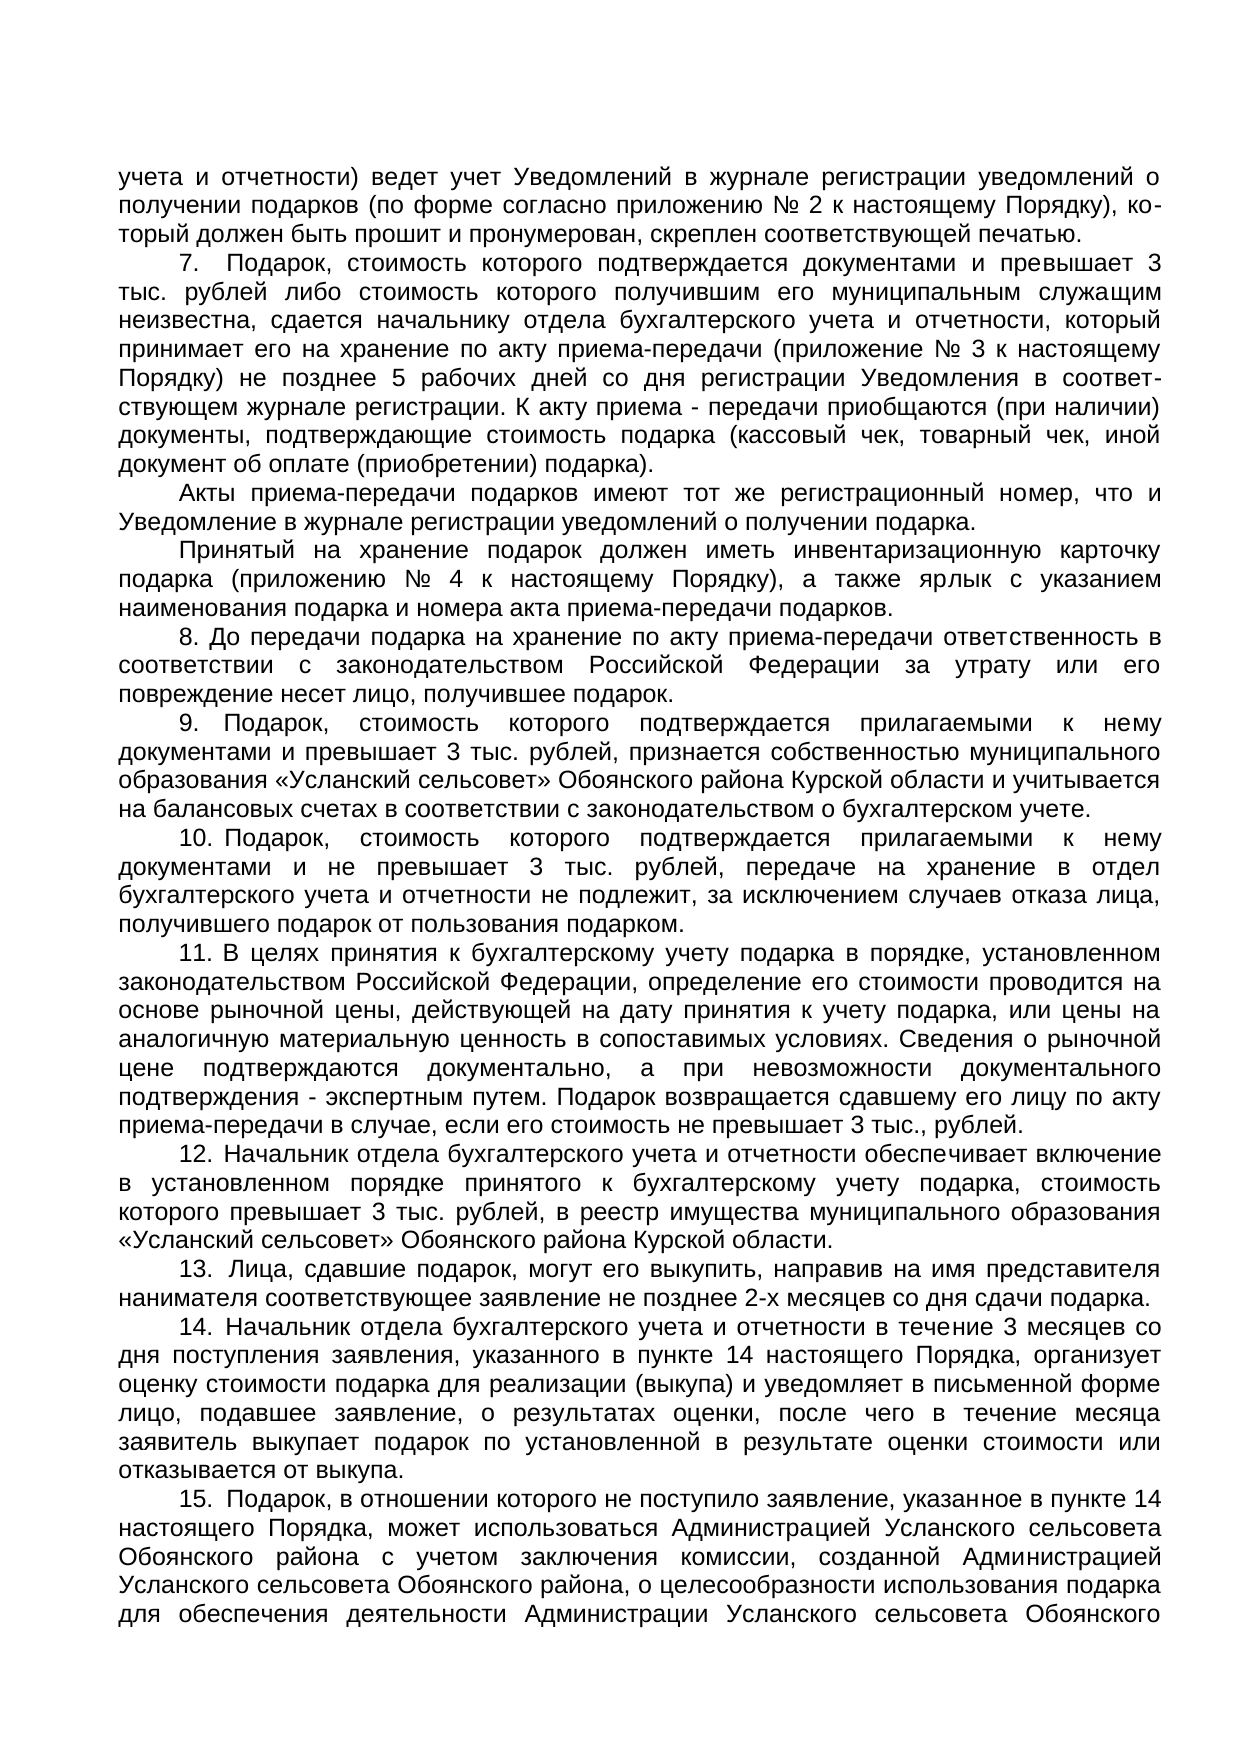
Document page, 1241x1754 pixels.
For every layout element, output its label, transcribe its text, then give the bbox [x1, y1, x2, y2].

text Принятый на хранение подарок должен иметь инвентаризационную карточку подарка (приложению № 4 к настоящему Порядку), а также ярлык с указанием наименования подарка и номера акта приема-передачи подарков. [118, 535, 1162, 622]
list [118, 162, 1162, 248]
list В целях принятия к бухгалтерскому учету подарка в порядке, установленном законодательством Российской Федерации, определение его стоимости проводится на основе рыночной цены, действующей на дату принятия к учету подарка, или цены на аналогичную материальную ценность в сопоставимых условиях. Сведения о рыночной цене подтверждаются документально, а при невозможности документального подтверждения - экспертным путем. Подарок возвращается сдавшему его лицу по акту приема-передачи в случае, если его стоимость не превышает 3 тыс., рублей. [118, 938, 1162, 1139]
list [118, 1484, 1162, 1628]
list Подарок, стоимость которого подтверждается документами и превышает 3 тыс. рублей либо стоимость которого получившим его муниципальным служащим неизвестна, сдается начальнику отдела бухгалтерского учета и отчетности, который принимает его на хранение по акту приема-передачи (приложение № 3 к настоящему Порядку) не позднее 5 рабочих дней со дня регистрации Уведомления в соответствующем журнале регистрации. К акту приема - передачи приобщаются (при наличии) документы, подтверждающие стоимость подарка (кассовый чек, товарный чек, иной документ об оплате (приобретении) подарка). [118, 248, 1162, 478]
text Акты приема-передачи подарков имеют тот же регистрационный номер, что и Уведомление в журнале регистрации уведомлений о получении подарка. [118, 478, 1162, 535]
list Начальник отдела бухгалтерского учета и отчетности обеспечивает включение в установленном порядке принятого к бухгалтерскому учету подарка, стоимость которого превышает 3 тыс. рублей, в реестр имущества муниципального образования «Усланский сельсовет» Обоянского района Курской области. [118, 1139, 1162, 1254]
list Лица, сдавшие подарок, могут его выкупить, направив на имя представителя нанимателя соответствующее заявление не позднее 2-х месяцев со дня сдачи подарка. [118, 1254, 1162, 1312]
list До передачи подарка на хранение по акту приема-передачи ответственность в соответствии с законодательством Российской Федерации за утрату или его повреждение несет лицо, получившее подарок. [118, 622, 1162, 708]
list Начальник отдела бухгалтерского учета и отчетности в течение 3 месяцев со дня поступления заявления, указанного в пункте 14 настоящего Порядка, организует оценку стоимости подарка для реализации (выкупа) и уведомляет в письменной форме лицо, подавшее заявление, о результатах оценки, после чего в течение месяца заявитель выкупает подарок по установленной в результате оценки стоимости или отказывается от выкупа. [118, 1312, 1162, 1484]
list Подарок, стоимость которого подтверждается прилагаемыми к нему документами и превышает 3 тыс. рублей, признается собственностью муниципального образования «Усланский сельсовет» Обоянского района Курской области и учитывается на балансовых счетах в соответствии с законодательством о бухгалтерском учете. [118, 708, 1162, 823]
list Подарок, стоимость которого подтверждается прилагаемыми к нему документами и не превышает 3 тыс. рублей, передаче на хранение в отдел бухгалтерского учета и отчетности не подлежит, за исключением случаев отказа лица, получившего подарок от пользования подарком. [118, 823, 1162, 938]
